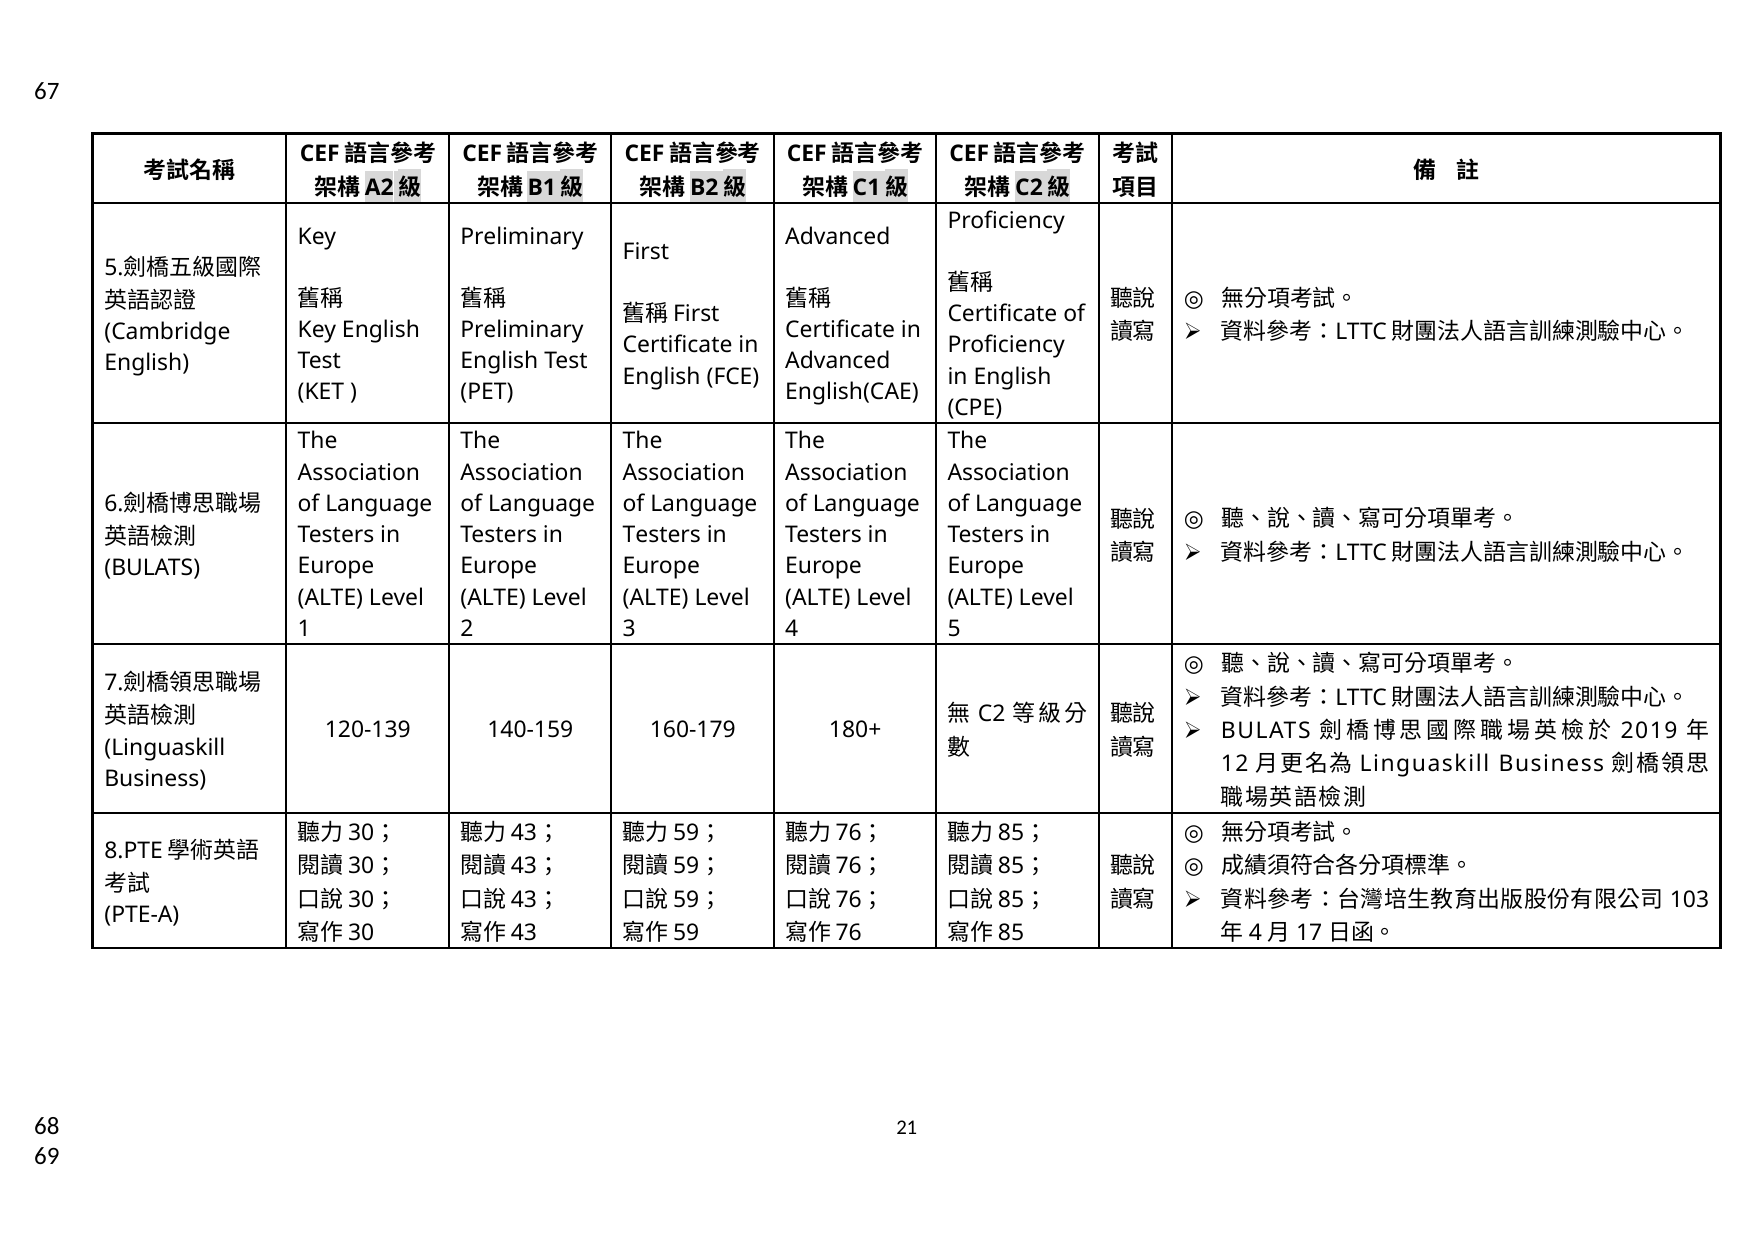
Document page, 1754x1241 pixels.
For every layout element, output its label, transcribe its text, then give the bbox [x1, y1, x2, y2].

table_cell The Association of Language Testers in Europe (ALTE) Level 1 [287, 424, 448, 643]
table_cell 聽力43； 閱讀43； 口說43； 寫作43 [450, 814, 610, 947]
table_header CEF語言參考架構A2級 [287, 135, 448, 202]
table_cell 無分項考試。 資料參考：LTTC財團法人語言訓練測驗中心。 [1173, 204, 1719, 422]
table_cell Key 舊稱 Key English Test (KET ) [287, 204, 448, 422]
table_cell 無C2等級分數 [937, 645, 1098, 812]
table_cell 6.劍橋博思職場英語檢測 (BULATS) [94, 424, 285, 643]
table_header 考試項目 [1100, 135, 1171, 202]
table_cell 聽說讀寫 [1100, 814, 1171, 947]
table_cell First 舊稱First Certificate in English (FCE) [612, 204, 773, 422]
table_cell 160-179 [612, 645, 773, 812]
table_cell 無分項考試。 成績須符合各分項標準。 資料參考：台灣培生教育出版股份有限公司103 年 4 月 17 日函。 [1173, 814, 1719, 947]
table_cell The Association of Language Testers in Europe (ALTE) Level 2 [450, 424, 610, 643]
table_cell Preliminary 舊稱Preliminary English Test (PET) [450, 204, 610, 422]
table_cell 聽力30； 閱讀30； 口說30； 寫作30 [287, 814, 448, 947]
table_cell The Association of Language Testers in Europe (ALTE) Level 5 [937, 424, 1098, 643]
table_header CEF語言參考架構C1級 [775, 135, 935, 202]
table_header 備 註 [1173, 135, 1719, 202]
table_cell Proficiency 舊稱Certificate of Proficiency in English (CPE) [937, 204, 1098, 422]
table_cell 8.PTE學術英語考試 (PTE-A) [94, 814, 285, 947]
table_cell 聽說讀寫 [1100, 645, 1171, 812]
table_cell 180+ [775, 645, 935, 812]
table_cell 聽說讀寫 [1100, 204, 1171, 422]
table_cell 140-159 [450, 645, 610, 812]
table_cell 7.劍橋領思職場英語檢測(Linguaskill Business) [94, 645, 285, 812]
table_cell 5.劍橋五級國際英語認證(Cambridge English) [94, 204, 285, 422]
table_cell 聽、說、讀、寫可分項單考。 資料參考：LTTC財團法人語言訓練測驗中心。 [1173, 424, 1719, 643]
table_header CEF語言參考架構C2級 [937, 135, 1098, 202]
table_cell Advanced 舊稱Certificate in Advanced English(CAE) [775, 204, 935, 422]
table_cell 聽力76； 閱讀76； 口說76； 寫作76 [775, 814, 935, 947]
table_cell 聽力85； 閱讀85； 口說85； 寫作85 [937, 814, 1098, 947]
table_cell 聽力59； 閱讀59； 口說59； 寫作59 [612, 814, 773, 947]
table_cell The Association of Language Testers in Europe (ALTE) Level 3 [612, 424, 773, 643]
table_cell The Association of Language Testers in Europe (ALTE) Level 4 [775, 424, 935, 643]
table_header CEF語言參考架構B2級 [612, 135, 773, 202]
table_header CEF語言參考架構B1級 [450, 135, 610, 202]
table_cell 聽、說、讀、寫可分項單考。 資料參考：LTTC財團法人語言訓練測驗中心。 BULATS劍橋博思國際職場英檢於2019年12月更名為Linguaskill Business劍橋領思職場英語檢測 [1173, 645, 1719, 812]
table_cell 120-139 [287, 645, 448, 812]
table_header 考試名稱 [94, 135, 285, 202]
table_cell 聽說讀寫 [1100, 424, 1171, 643]
